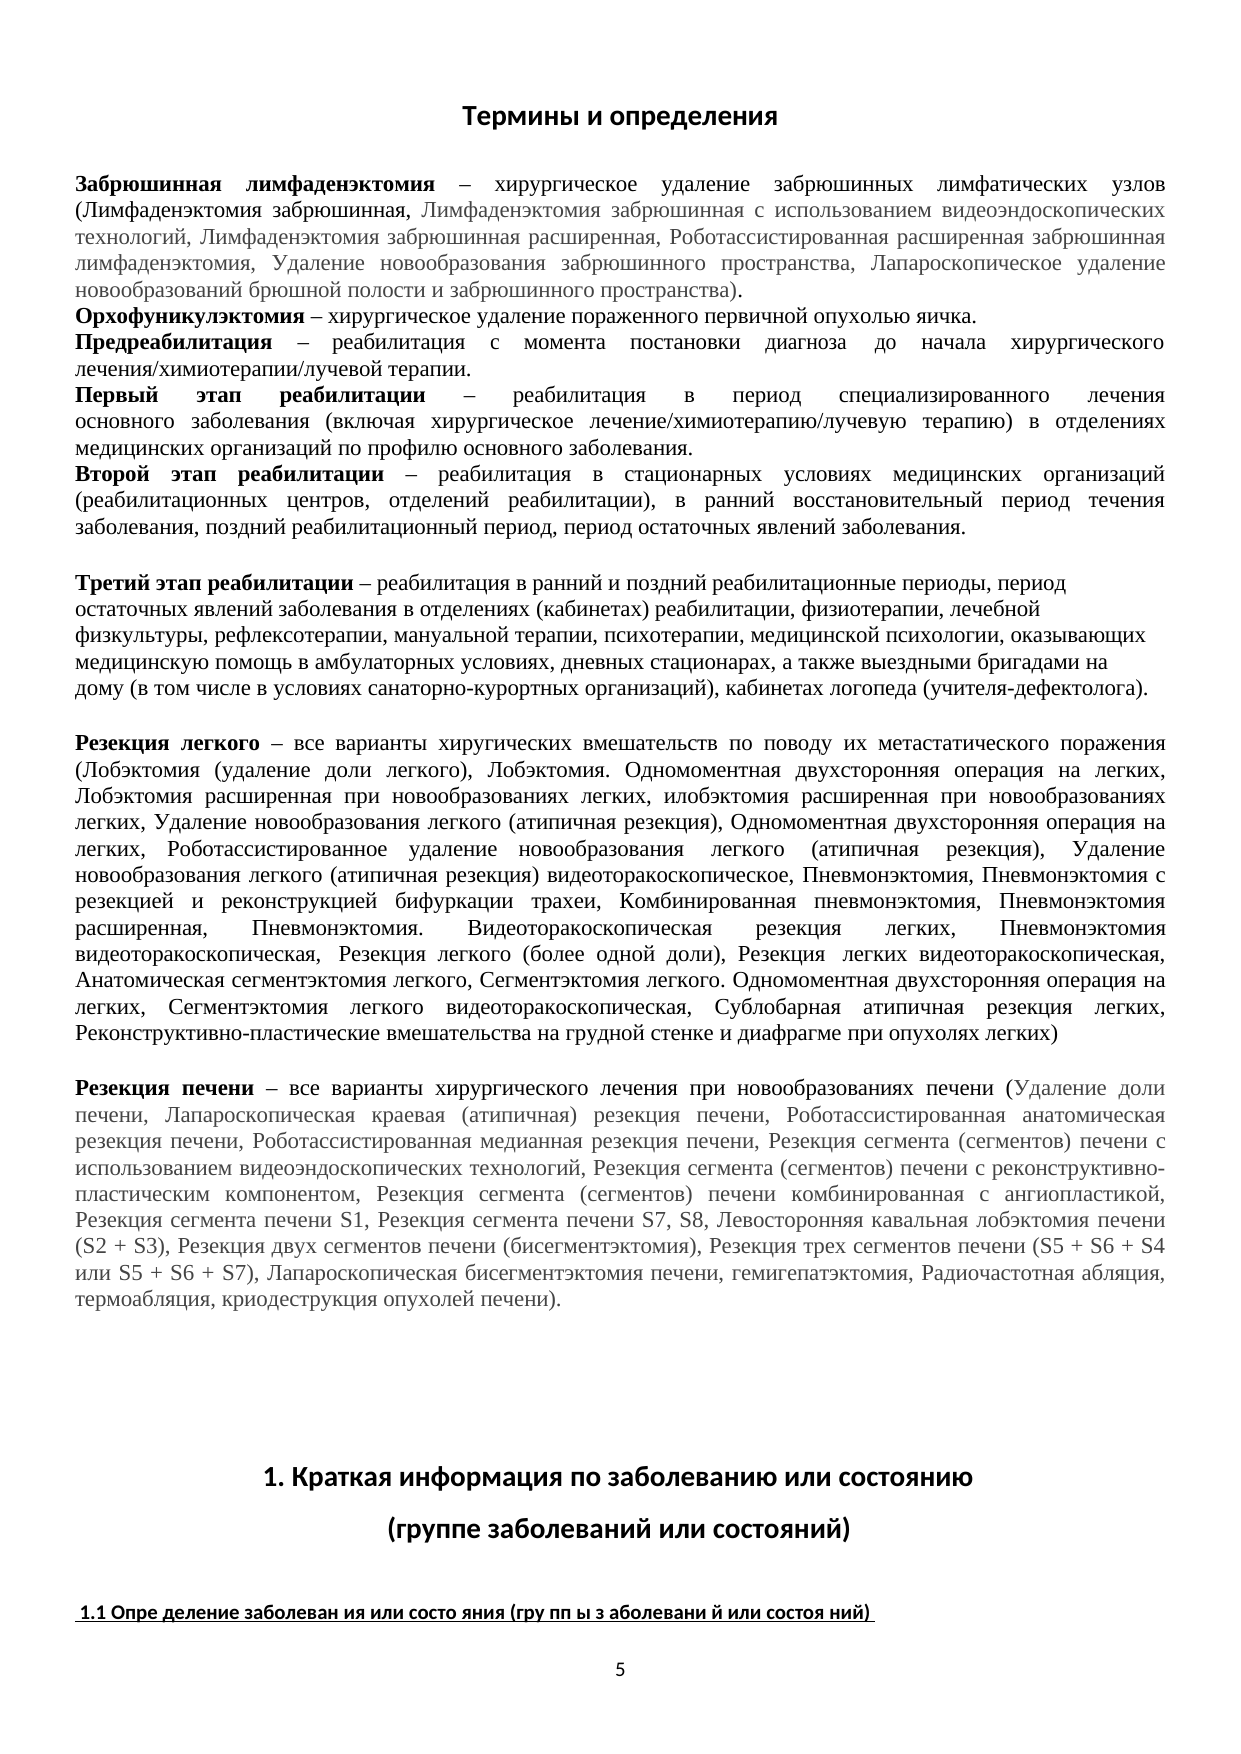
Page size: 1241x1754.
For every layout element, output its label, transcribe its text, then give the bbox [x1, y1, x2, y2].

subtitle Забрюшинная лимфаденэктомия – хирургическое удаление забрюшинных лимфатических узлов (Лимфаденэктомия забрюшинная, Лимфаденэктомия забрюшинная с использованием видеоэндоскопических технологий, Лимфаденэктомия забрюшинная расширенная, Роботассистированная расширенная забрюшинная лимфаденэктомия, Удаление новообразования забрюшинного пространства, Лапароскопическое удаление новообразований брюшной полости и забрюшинного пространства). [75, 170, 1166, 302]
list Краткая информация по заболеванию или состоянию (группе заболеваний или состояний) [262, 1458, 978, 1546]
text Орхофуникулэктомия – хирургическое удаление пораженного первичной опухолью яичка. Предреабилитация – реабилитация с момента постановки диагноза до начала хирургического лечения/химиотерапии/лучевой терапии. [75, 302, 1166, 381]
subtitle Термины и определения [165, 97, 1076, 133]
text Резекция печени – все варианты хирургического лечения при новообразованиях печени (Удаление доли печени, Лапароскопическая краевая (атипичная) резекция печени, Роботассистированная анатомическая резекция печени, Роботассистированная медианная резекция печени, Резекция сегмента (сегментов) печени с использованием видеоэндоскопических технологий, Резекция сегмента (сегментов) печени с реконструктивно- пластическим компонентом, Резекция сегмента (сегментов) печени комбинированная с ангиопластикой, Резекция сегмента печени S1, Резекция сегмента печени S7, S8, Левосторонняя кавальная лобэктомия печени (S2 + S3), Резекция двух сегментов печени (бисегментэктомия), Резекция трех сегментов печени (S5 + S6 + S4 или S5 + S6 + S7), Лапароскопическая бисегментэктомия печени, гемигепатэктомия, Радиочастотная абляция, термоабляция, криодеструкция опухолей печени). [75, 1074, 1166, 1312]
subtitle 1.1 Опре деление заболеван ия или состо яния (гру пп ы з аболевани й или состоя ний) [75, 1599, 1178, 1624]
text Резекция легкого – все варианты хиругических вмешательств по поводу их метастатического поражения (Лобэктомия (удаление доли легкого), Лобэктомия. Одномоментная двухсторонняя операция на легких, Лобэктомия расширенная при новообразованиях легких, илобэктомия расширенная при новообразованиях легких, Удаление новообразования легкого (атипичная резекция), Одномоментная двухсторонняя операция на легких, Роботассистированное удаление новообразования легкого (атипичная резекция), Удаление новообразования легкого (атипичная резекция) видеоторакоскопическое, Пневмонэктомия, Пневмонэктомия с резекцией и реконструкцией бифуркации трахеи, Комбинированная пневмонэктомия, Пневмонэктомия расширенная, Пневмонэктомия. Видеоторакоскопическая резекция легких, Пневмонэктомия видеоторакоскопическая, Резекция легкого (более одной доли), Резекция легких видеоторакоскопическая, Анатомическая сегментэктомия легкого, Сегментэктомия легкого. Одномоментная двухсторонняя операция на легких, Сегментэктомия легкого видеоторакоскопическая, Сублобарная атипичная резекция легких, Реконструктивно-пластические вмешательства на грудной стенке и диафрагме при опухолях легких) [75, 729, 1166, 1046]
text Второй этап реабилитации – реабилитация в стационарных условиях медицинских организаций (реабилитационных центров, отделений реабилитации), в ранний восстановительный период течения заболевания, поздний реабилитационный период, период остаточных явлений заболевания. [75, 460, 1165, 539]
text Третий этап реабилитации – реабилитация в ранний и поздний реабилитационные периоды, период остаточных явлений заболевания в отделениях (кабинетах) реабилитации, физиотерапии, лечебной физкультуры, рефлексотерапии, мануальной терапии, психотерапии, медицинской психологии, оказывающих медицинскую помощь в амбулаторных условиях, дневных стационарах, а также выездными бригадами на дому (в том числе в условиях санаторно-курортных организаций), кабинетах логопеда (учителя-дефектолога). [75, 569, 1153, 701]
text Первый этап реабилитации – реабилитация в период специализированного лечения основного заболевания (включая хирургическое лечение/химиотерапию/лучевую терапию) в отделениях медицинских организаций по профилю основного заболевания. [75, 381, 1166, 460]
